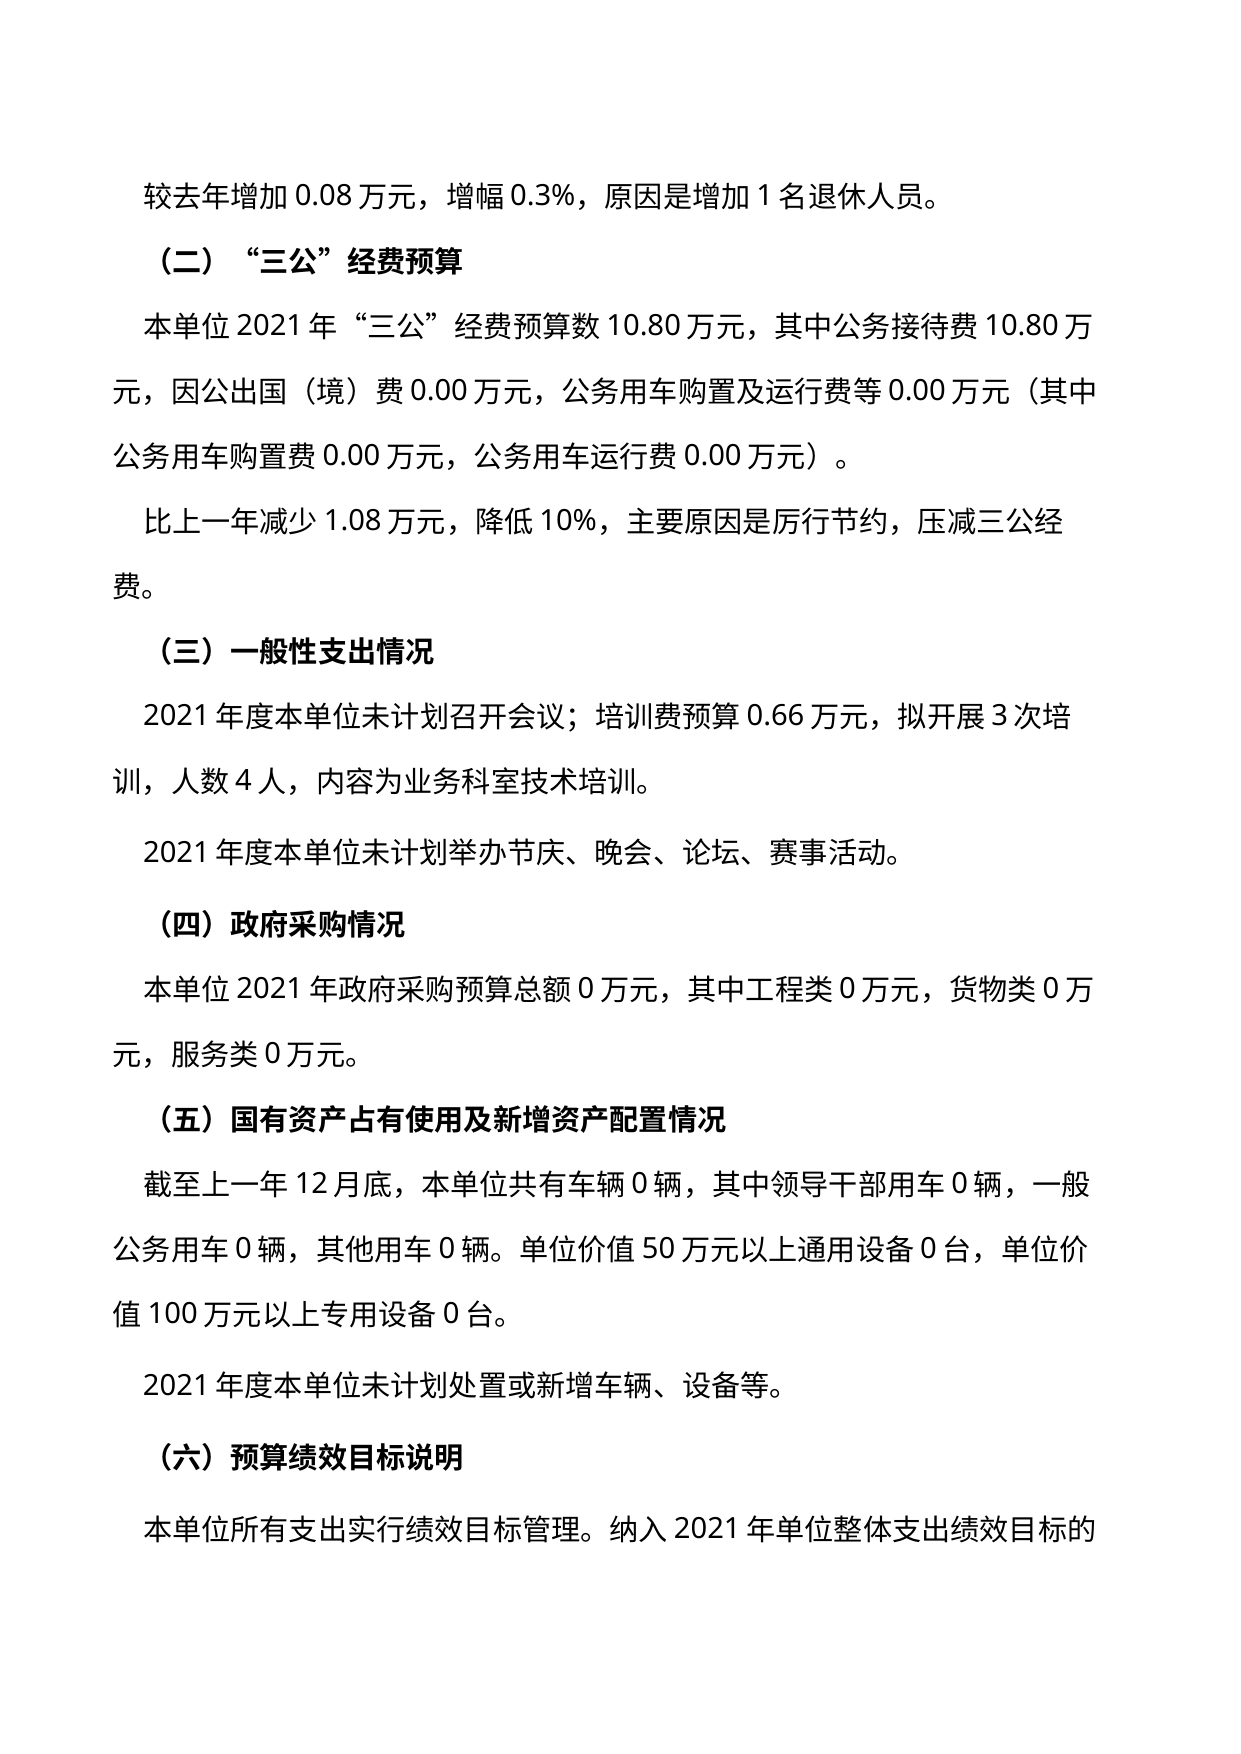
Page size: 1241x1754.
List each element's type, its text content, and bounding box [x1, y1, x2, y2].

table_cell 2021年度本单位未计划召开会议；培训费预算0.66万元，拟开展3次培训，人数4人，内容为业务科室技术培训。 [101, 682, 1116, 812]
table_cell 比上一年减少1.08万元，降低10%，主要原因是厉行节约，压减三公经费。 [101, 487, 1116, 617]
table_cell （四）政府采购情况 [101, 890, 1116, 955]
table_cell 2021年度本单位未计划举办节庆、晚会、论坛、赛事活动。 [101, 812, 1116, 890]
table_cell 较去年增加0.08万元，增幅0.3%，原因是增加1名退休人员。 [101, 162, 1116, 227]
table_cell （三）一般性支出情况 [101, 617, 1116, 682]
table_cell 截至上一年12月底，本单位共有车辆0辆，其中领导干部用车0辆，一般公务用车0辆，其他用车0辆。单位价值50万元以上通用设备0台，单位价值100万元以上专用设备0台。 [101, 1150, 1116, 1345]
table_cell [101, 1488, 1116, 1566]
table_cell （二）“三公”经费预算 [101, 227, 1116, 292]
table_cell 本单位2021年政府采购预算总额0万元，其中工程类0万元，货物类0万元，服务类0万元。 [101, 955, 1116, 1085]
table_cell 本单位2021年“三公”经费预算数10.80万元，其中公务接待费10.80万元，因公出国（境）费0.00万元，公务用车购置及运行费等0.00万元（其中公务用车购置费0.00万元，公务用车运行费0.00万元）。 [101, 292, 1116, 487]
table_cell 2021年度本单位未计划处置或新增车辆、设备等。 [101, 1345, 1116, 1423]
table_cell （五）国有资产占有使用及新增资产配置情况 [101, 1085, 1116, 1150]
table_cell （六）预算绩效目标说明 [101, 1423, 1116, 1488]
